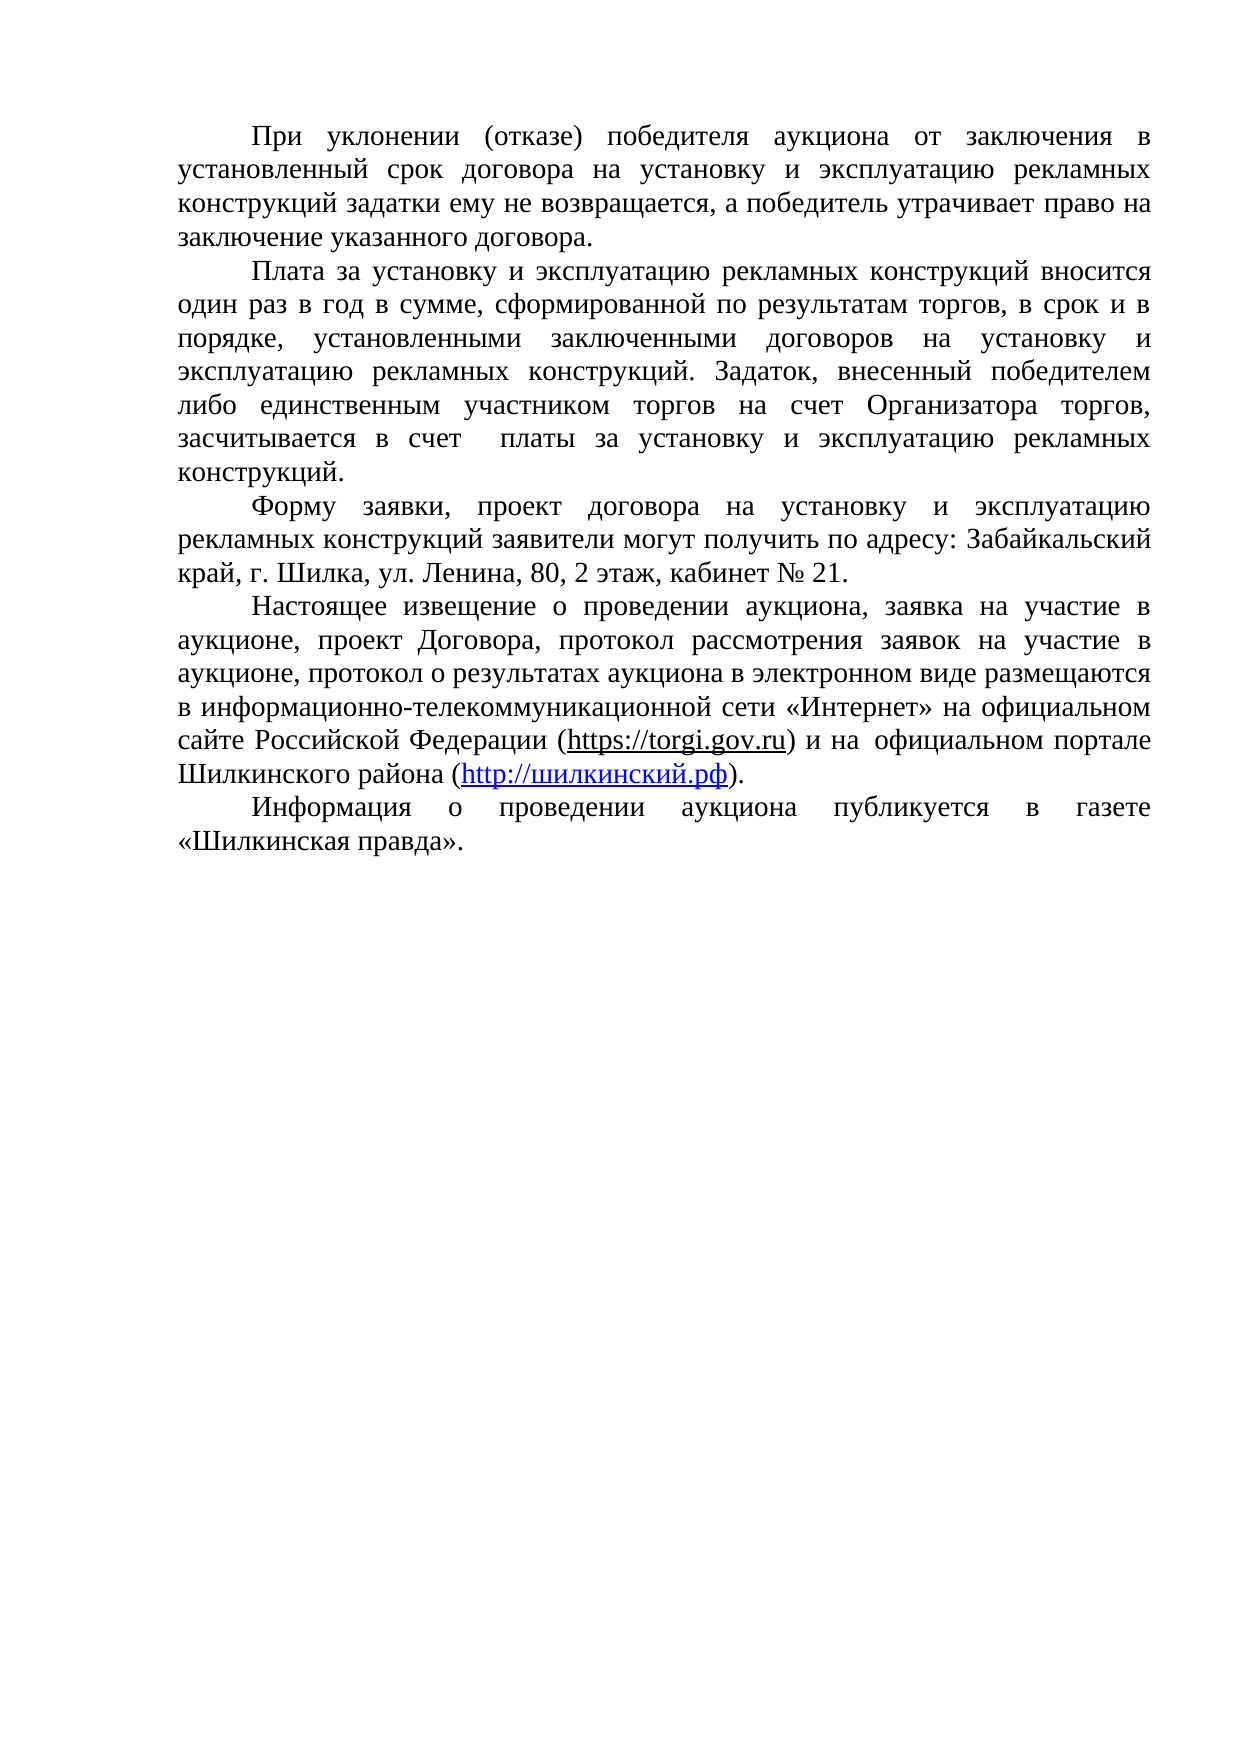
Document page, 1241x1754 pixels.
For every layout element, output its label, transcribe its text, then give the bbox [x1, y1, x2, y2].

text Форму заявки, проект договора на установку и эксплуатацию рекламных конструкций заявители могут получить по адресу: Забайкальский край, г. Шилка, ул. Ленина, 80, 2 этаж, кабинет № 21. [177, 488, 1152, 588]
text При уклонении (отказе) победителя аукциона от заключения в установленный срок договора на установку и эксплуатацию рекламных конструкций задатки ему не возвращается, а победитель утрачивает право на заключение указанного договора. [177, 118, 1152, 252]
text Информация о проведении аукциона публикуется в газете «Шилкинская правда». [177, 789, 1152, 857]
text Настоящее извещение о проведении аукциона, заявка на участие в аукционе, проект Договора, протокол рассмотрения заявок на участие в аукционе, протокол о результатах аукциона в электронном виде размещаются в информационно-телекоммуникационной сети «Интернет» на официальном сайте Российской Федерации (https://torgi.gov.ru) и на официальном портале Шилкинского района (http://шилкинский.рф). [177, 588, 1152, 789]
text Плата за установку и эксплуатацию рекламных конструкций вносится один раз в год в сумме, сформированной по результатам торгов, в срок и в порядке, установленными заключенными договоров на установку и эксплуатацию рекламных конструкций. Задаток, внесенный победителем либо единственным участником торгов на счет Организатора торгов, засчитывается в счет платы за установку и эксплуатацию рекламных конструкций. [177, 253, 1152, 488]
